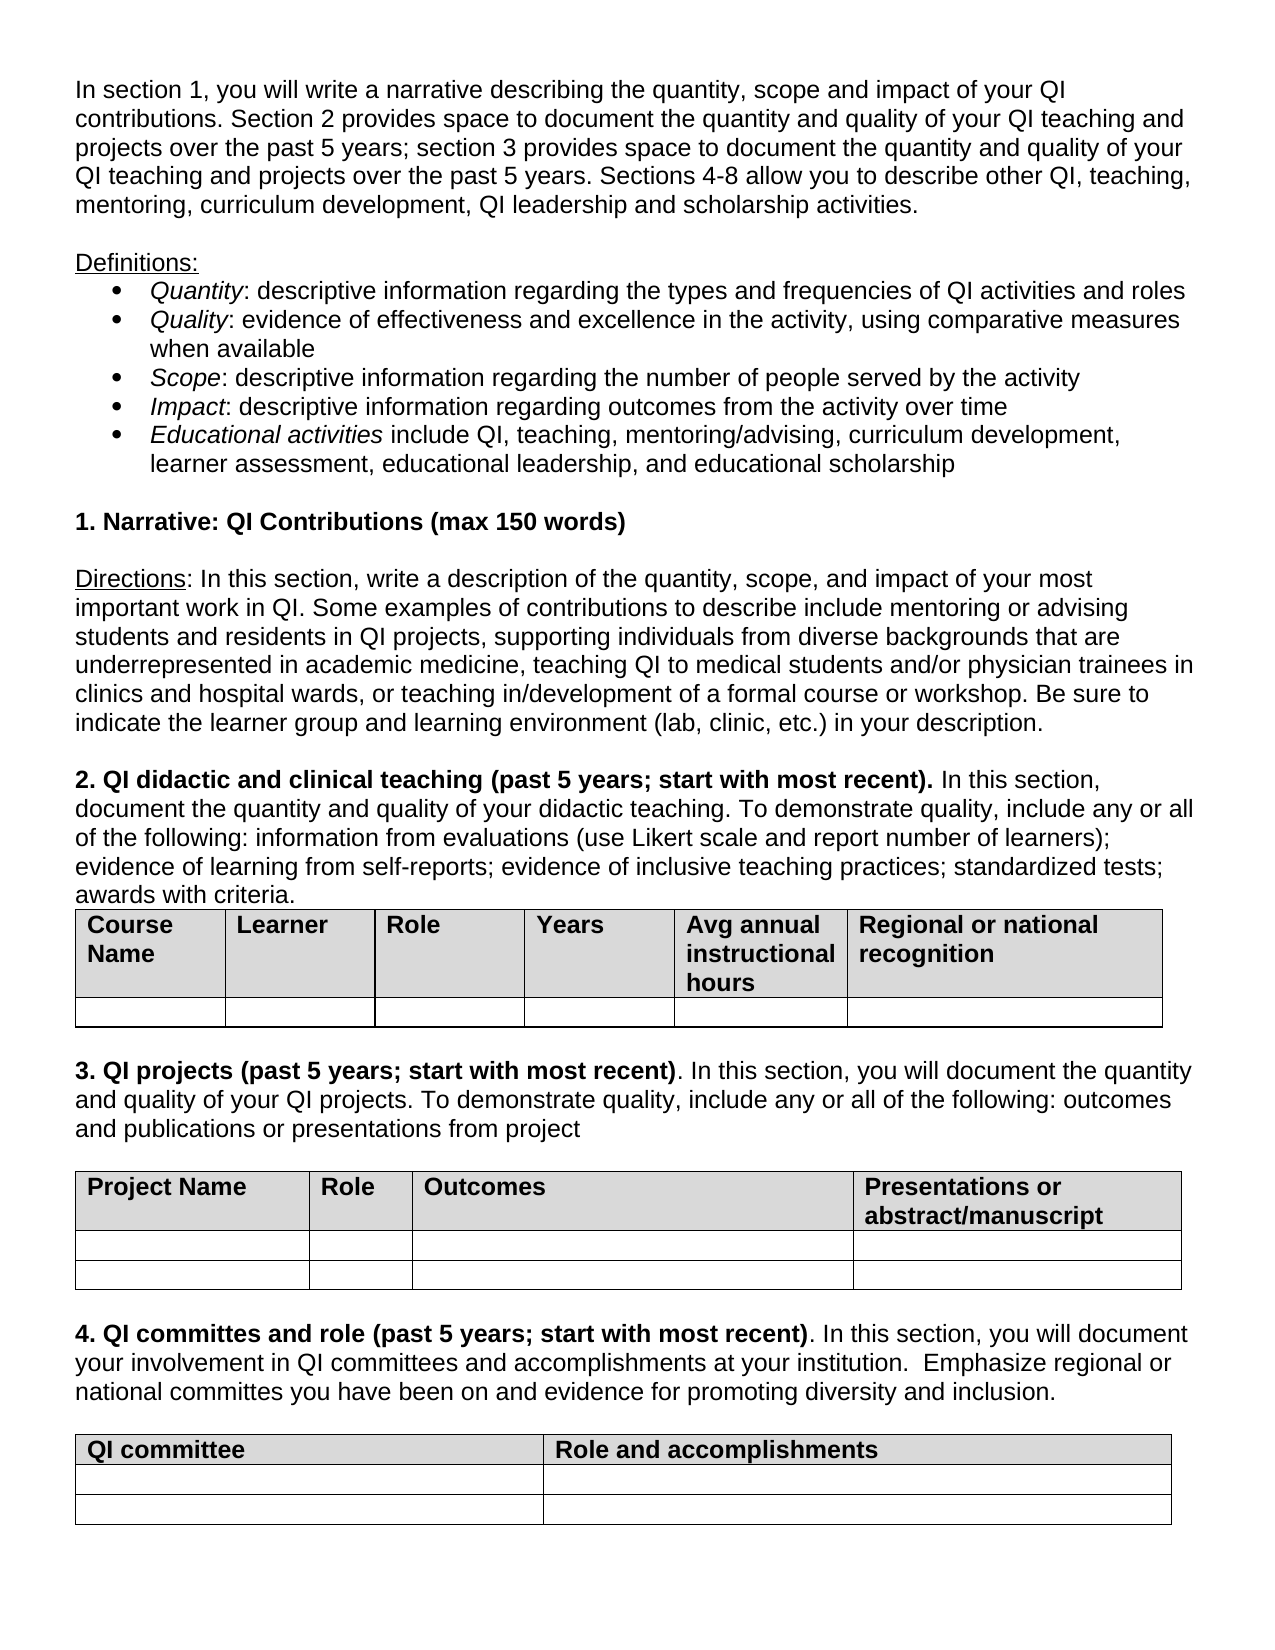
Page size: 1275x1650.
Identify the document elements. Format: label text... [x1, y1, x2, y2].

list Impact: descriptive information regarding outcomes from the activity over time [112, 392, 1200, 420]
table_cell [310, 1231, 412, 1259]
table_header Avg annual instructional hours [675, 910, 847, 997]
text 3. QI projects (past 5 years; start with most recent). In this section, you will document the quantity and quality of your QI projects. To demonstrate quality, include any or all of the following: outcomes and publications or presentations from project [75, 1056, 1200, 1142]
table_header Role [376, 910, 524, 997]
table_header QI committee [76, 1435, 543, 1464]
table_cell [854, 1261, 1181, 1289]
table_cell [848, 998, 1162, 1026]
table_cell [76, 1261, 309, 1289]
table_cell [76, 1231, 309, 1259]
table_header Regional or national recognition [848, 910, 1162, 997]
table_header Course Name [76, 910, 225, 997]
table_header Outcomes [413, 1172, 853, 1230]
table_cell [226, 998, 374, 1026]
table_cell [525, 998, 674, 1026]
table_header Presentations or abstract/manuscript [854, 1172, 1181, 1230]
table_cell [413, 1231, 853, 1259]
list Educational activities include QI, teaching, mentoring/advising, curriculum development, learner assessment, educational leadership, and educational scholarship [112, 420, 1200, 478]
table_cell [76, 1495, 543, 1523]
table_header Years [525, 910, 674, 997]
list Quantity: descriptive information regarding the types and frequencies of QI activities and roles [112, 276, 1200, 305]
table_header Learner [226, 910, 374, 997]
table_cell [544, 1465, 1171, 1494]
table_cell [544, 1495, 1171, 1523]
table_cell [310, 1261, 412, 1289]
table_cell [854, 1231, 1181, 1259]
text Definitions: [75, 247, 1200, 276]
table_cell [76, 998, 225, 1026]
text 4. QI committes and role (past 5 years; start with most recent). In this section, you will document your involvement in QI committees and accomplishments at your institution. Emphasize regional or national committes you have been on and evidence for promoting diversity and inclusion. [75, 1319, 1200, 1405]
table_cell [675, 998, 847, 1026]
text In section 1, you will write a narrative describing the quantity, scope and impact of your QI contributions. Section 2 provides space to document the quantity and quality of your QI teaching and projects over the past 5 years; section 3 provides space to document the quantity and quality of your QI teaching and projects over the past 5 years. Sections 4-8 allow you to describe other QI, teaching, mentoring, curriculum development, QI leadership and scholarship activities. [75, 75, 1200, 219]
table_header Role [310, 1172, 412, 1230]
text 2. QI didactic and clinical teaching (past 5 years; start with most recent). In this section, document the quantity and quality of your didactic teaching. To demonstrate quality, include any or all of the following: information from evaluations (use Likert scale and report number of learners); evidence of learning from self-reports; evidence of inclusive teaching practices; standardized tests; awards with criteria. [75, 766, 1200, 909]
table_cell [376, 998, 524, 1026]
table_cell [413, 1261, 853, 1289]
table_header Role and accomplishments [544, 1435, 1171, 1464]
table_cell [76, 1465, 543, 1494]
table_header Project Name [76, 1172, 309, 1230]
list Quality: evidence of effectiveness and excellence in the activity, using comparative measures when available [112, 305, 1200, 363]
text 1. Narrative: QI Contributions (max 150 words) [75, 507, 1200, 536]
list Scope: descriptive information regarding the number of people served by the activity [112, 363, 1200, 392]
text Directions: In this section, write a description of the quantity, scope, and impact of your most important work in QI. Some examples of contributions to describe include mentoring or advising students and residents in QI projects, supporting individuals from diverse backgrounds that are underrepresented in academic medicine, teaching QI to medical students and/or physician trainees in clinics and hospital wards, or teaching in/development of a formal course or workshop. Be sure to indicate the learner group and learning environment (lab, clinic, etc.) in your description. [75, 564, 1200, 737]
